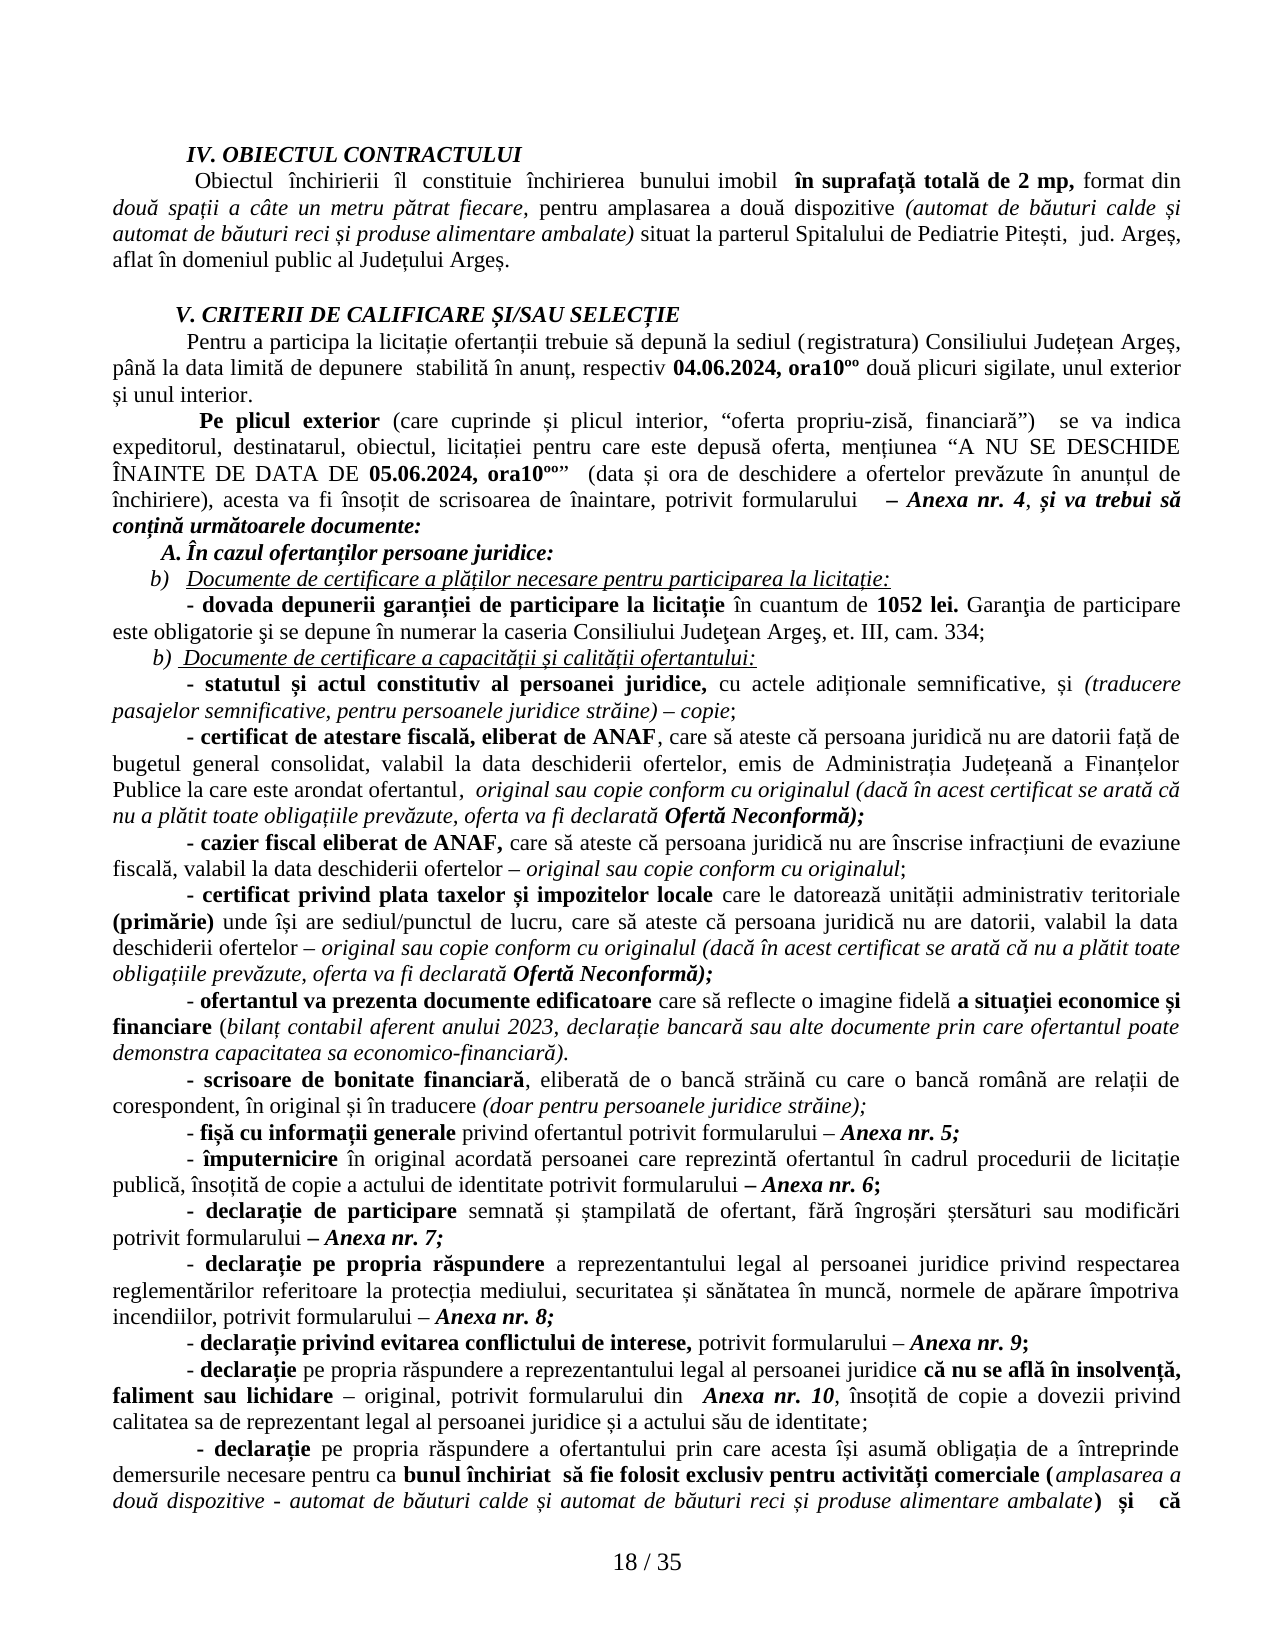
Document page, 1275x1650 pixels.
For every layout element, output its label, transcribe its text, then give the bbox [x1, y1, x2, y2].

text b) Documente de certificare a capacității și calității ofertantului: [112, 644, 1181, 671]
text - certificat de atestare fiscală, eliberat de ANAF, care să ateste că persoana juridică nu are datorii față de bugetul general consolidat, valabil la data deschiderii ofertelor, emis de Administrația Județeană a Finanțelor Publice la care este arondat ofertantul, original sau copie conform cu originalul (dacă în acest certificat se arată că nu a plătit toate obligațiile prevăzute, oferta va fi declarată Ofertă Neconformă); [112, 723, 1181, 829]
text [112, 1435, 1181, 1514]
text - statutul și actul constitutiv al persoanei juridice, cu actele adiționale semnificative, și (traducere pasajelor semnificative, pentru persoanele juridice străine) – copie; [112, 671, 1181, 723]
text - declarație pe propria răspundere a reprezentantului legal al persoanei juridice privind respectarea reglementărilor referitoare la protecția mediului, securitatea și sănătatea în muncă, normele de apărare împotriva incendiilor, potrivit formularului – Anexa nr. 8; [112, 1250, 1181, 1329]
text - fișă cu informații generale privind ofertantul potrivit formularului – Anexa nr. 5; [112, 1118, 1181, 1145]
text - dovada depunerii garanției de participare la licitație în cuantum de 1052 lei. Garanţia de participare este obligatorie şi se depune în numerar la caseria Consiliului Judeţean Argeş, et. III, cam. 334; [112, 591, 1181, 644]
text - certificat privind plata taxelor și impozitelor locale care le datorează unității administrativ teritoriale (primărie) unde își are sediul/punctul de lucru, care să ateste că persoana juridică nu are datorii, valabil la data deschiderii ofertelor – original sau copie conform cu originalul (dacă în acest certificat se arată că nu a plătit toate obligațiile prevăzute, oferta va fi declarată Ofertă Neconformă); [112, 881, 1181, 987]
text - ofertantul va prezenta documente edificatoare care să reflecte o imagine fidelă a situației economice și financiare (bilanț contabil aferent anului 2023, declarație bancară sau alte documente prin care ofertantul poate demonstra capacitatea sa economico-financiară). [112, 987, 1181, 1066]
list În cazul ofertanților persoane juridice: [161, 539, 1181, 565]
list Documente de certificare a plăților necesare pentru participarea la licitație: [150, 565, 1181, 591]
text Pe plicul exterior (care cuprinde și plicul interior, “oferta propriu-zisă, financiară”) se va indica expeditorul, destinatarul, obiectul, licitației pentru care este depusă oferta, mențiunea “A NU SE DESCHIDE ÎNAINTE DE DATA DE 05.06.2024, ora10ºº” (data și ora de deschidere a ofertelor prevăzute în anunțul de închiriere), acesta va fi însoțit de scrisoarea de înaintare, potrivit formularului – Anexa nr. 4, și va trebui să conțină următoarele documente: [112, 407, 1181, 539]
text IV. OBIECTUL CONTRACTULUI [112, 141, 1181, 167]
text - declarație de participare semnată și ștampilată de ofertant, fără îngroșări ștersături sau modificări potrivit formularului – Anexa nr. 7; [112, 1198, 1181, 1250]
text - declarație pe propria răspundere a reprezentantului legal al persoanei juridice că nu se află în insolvență, faliment sau lichidare – original, potrivit formularului din Anexa nr. 10, însoțită de copie a dovezii privind calitatea sa de reprezentant legal al persoanei juridice și a actului său de identitate; [112, 1356, 1181, 1435]
text - împuternicire în original acordată persoanei care reprezintă ofertantul în cadrul procedurii de licitație publică, însoțită de copie a actului de identitate potrivit formularului – Anexa nr. 6; [112, 1145, 1181, 1198]
text Obiectul închirierii îl constituie închirierea bunului imobil în suprafață totală de 2 mp, format din două spații a câte un metru pătrat fiecare, pentru amplasarea a două dispozitive (automat de băuturi calde și automat de băuturi reci și produse alimentare ambalate) situat la parterul Spitalului de Pediatrie Pitești, jud. Argeș, aflat în domeniul public al Județului Argeș. [112, 167, 1181, 273]
text - cazier fiscal eliberat de ANAF, care să ateste că persoana juridică nu are înscrise infracțiuni de evaziune fiscală, valabil la data deschiderii ofertelor – original sau copie conform cu originalul; [112, 829, 1181, 881]
text - scrisoare de bonitate financiară, eliberată de o bancă străină cu care o bancă română are relații de corespondent, în original și în traducere (doar pentru persoanele juridice străine); [112, 1066, 1181, 1118]
text V. CRITERII DE CALIFICARE ȘI/SAU SELECȚIE [112, 302, 1181, 328]
text Pentru a participa la licitație ofertanții trebuie să depună la sediul (registratura) Consiliului Județean Argeș, până la data limită de depunere stabilită în anunț, respectiv 04.06.2024, ora10ºº două plicuri sigilate, unul exterior și unul interior. [112, 328, 1181, 407]
text - declarație privind evitarea conflictului de interese, potrivit formularului – Anexa nr. 9; [112, 1329, 1181, 1356]
